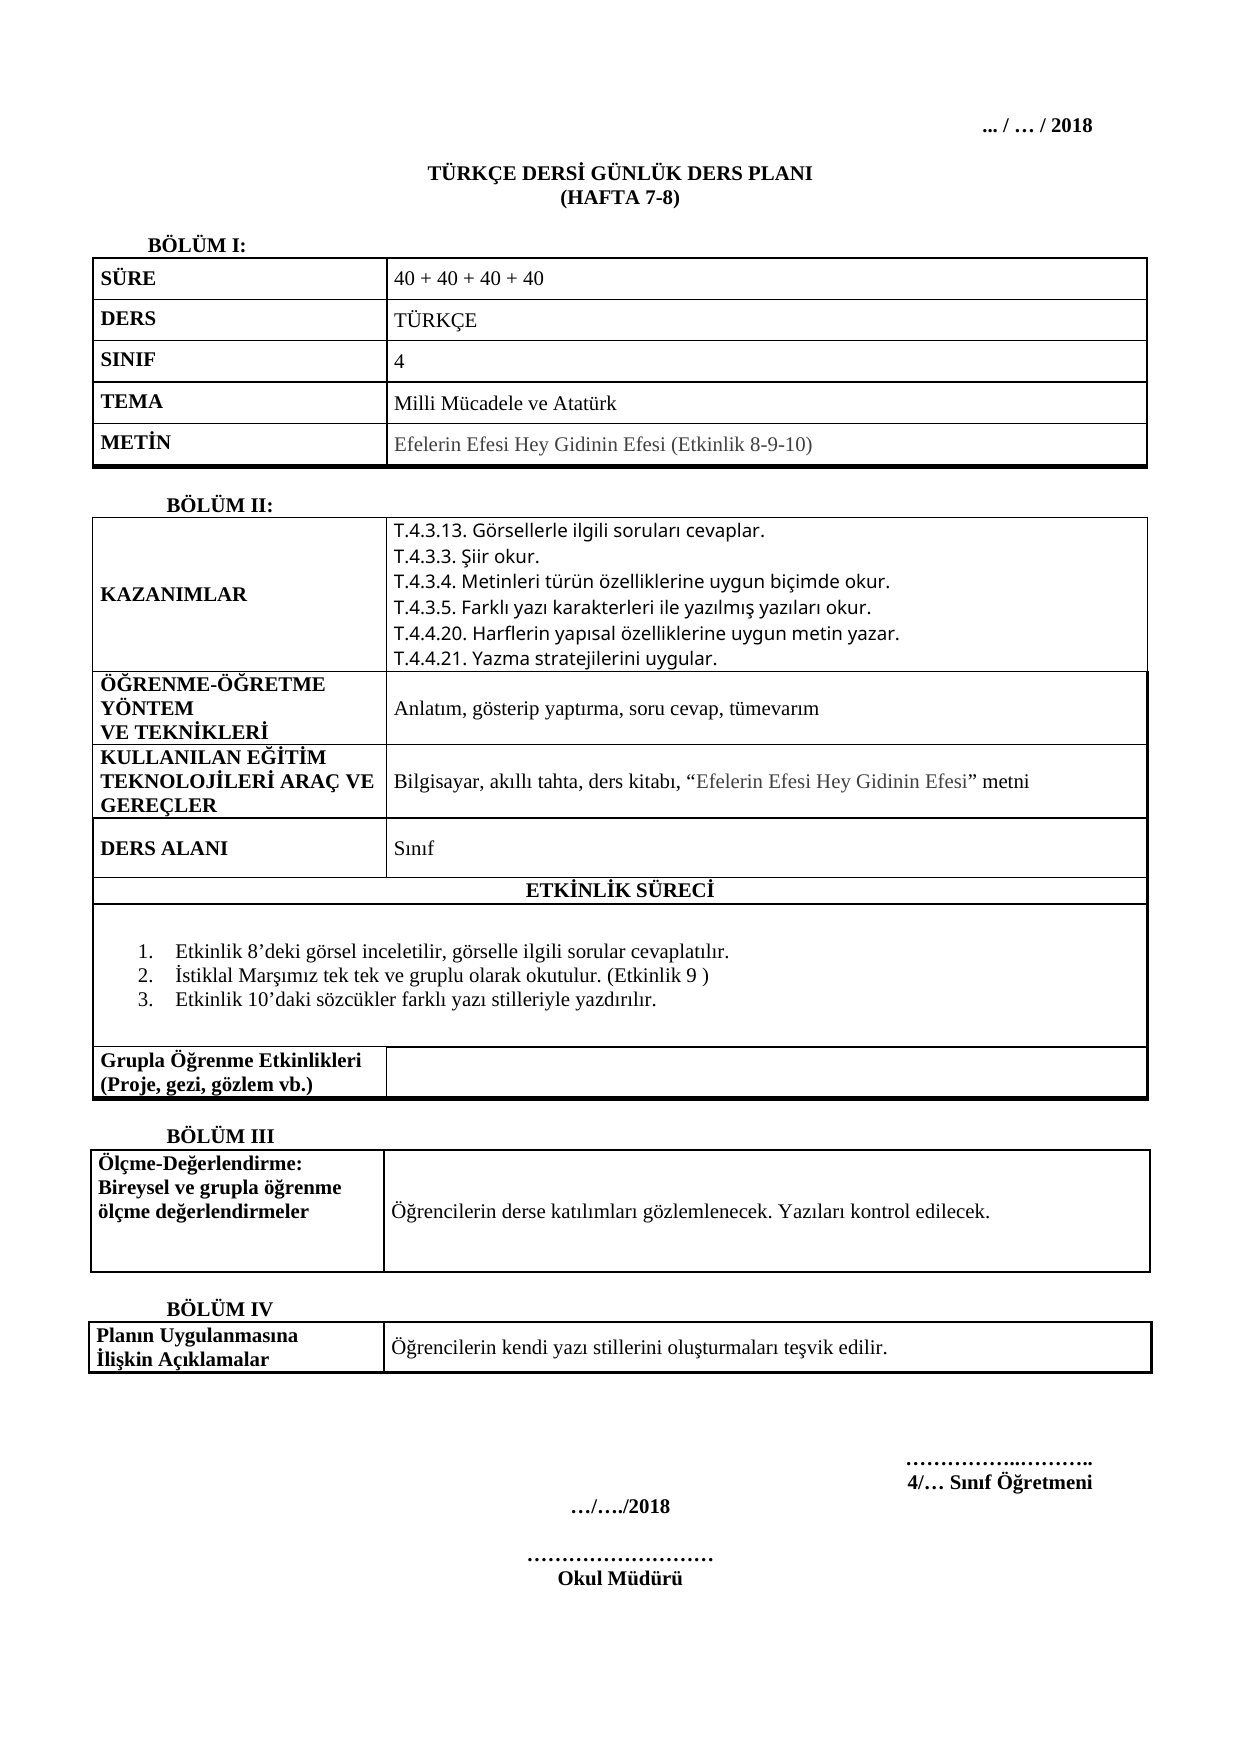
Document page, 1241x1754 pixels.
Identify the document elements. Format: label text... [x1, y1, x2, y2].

text ... / … / 2018 [148, 113, 1092, 137]
table_cell KULLANILAN EĞİTİM TEKNOLOJİLERİ ARAÇ VE GEREÇLER [93, 745, 386, 817]
table_cell METİN [94, 424, 386, 464]
table_cell DERS ALANI [94, 819, 386, 877]
table_header 40 + 40 + 40 + 40 [388, 259, 1146, 298]
table_cell Sınıf [387, 819, 1146, 877]
subtitle BÖLÜM IV [148, 1297, 1092, 1321]
text (HAFTA 7-8) [148, 185, 1092, 209]
text BÖLÜM II: [148, 493, 1092, 517]
text ……………………… [148, 1542, 1092, 1566]
table_cell [387, 1048, 1146, 1096]
table_cell 4 [388, 341, 1146, 381]
table_cell Anlatım, gösterip yaptırma, soru cevap, tümevarım [387, 672, 1146, 744]
table_cell ÖĞRENME-ÖĞRETME YÖNTEM VE TEKNİKLERİ [93, 672, 386, 744]
table_cell DERS [94, 300, 386, 340]
text …/…./2018 [148, 1494, 1092, 1518]
text BÖLÜM I: [148, 233, 1092, 257]
subtitle BÖLÜM III [148, 1124, 1092, 1148]
text TÜRKÇE DERSİ GÜNLÜK DERS PLANI [148, 161, 1092, 185]
text Okul Müdürü [148, 1566, 1092, 1590]
table_header Ölçme-Değerlendirme: Bireysel ve grupla öğrenme ölçme değerlendirmeler [92, 1151, 383, 1271]
table_cell Efelerin Efesi Hey Gidinin Efesi (Etkinlik 8-9-10) [388, 424, 1146, 464]
table_cell TEMA [94, 383, 386, 422]
table_header T.4.3.13. Görsellerle ilgili soruları cevaplar. T.4.3.3. Şiir okur. T.4.3.4. Metinleri türün özelliklerine uygun biçimde okur. T.4.3.5. Farklı yazı karakterleri ile yazılmış yazıları okur. T.4.4.20. Harflerin yapısal özelliklerine uygun metin yazar. T.4.4.21. Yazma stratejilerini uygular. [387, 518, 1147, 671]
table_cell ETKİNLİK SÜRECİ [94, 878, 1146, 902]
table_header Öğrencilerin derse katılımları gözlemlenecek. Yazıları kontrol edilecek. [385, 1151, 1149, 1271]
table_cell Etkinlik 8’deki görsel inceletilir, görselle ilgili sorular cevaplatılır. İstiklal Marşımız tek tek ve gruplu olarak okutulur. (Etkinlik 9 ) Etkinlik 10’daki sözcükler farklı yazı stilleriyle yazdırılır. [94, 905, 1146, 1046]
table_header Planın Uygulanmasına İlişkin Açıklamalar [90, 1323, 383, 1371]
table_cell Milli Mücadele ve Atatürk [388, 383, 1146, 422]
table_cell TÜRKÇE [388, 300, 1146, 340]
text 4/… Sınıf Öğretmeni [148, 1470, 1092, 1494]
table_cell SINIF [94, 341, 386, 381]
table_cell Grupla Öğrenme Etkinlikleri (Proje, gezi, gözlem vb.) [94, 1047, 386, 1096]
text ……………..……….. [148, 1446, 1092, 1470]
table_header Öğrencilerin kendi yazı stillerini oluşturmaları teşvik edilir. [385, 1323, 1150, 1371]
table_header KAZANIMLAR [93, 518, 386, 671]
table_header SÜRE [94, 259, 386, 298]
table_cell Bilgisayar, akıllı tahta, ders kitabı, “Efelerin Efesi Hey Gidinin Efesi” metni [387, 745, 1146, 817]
